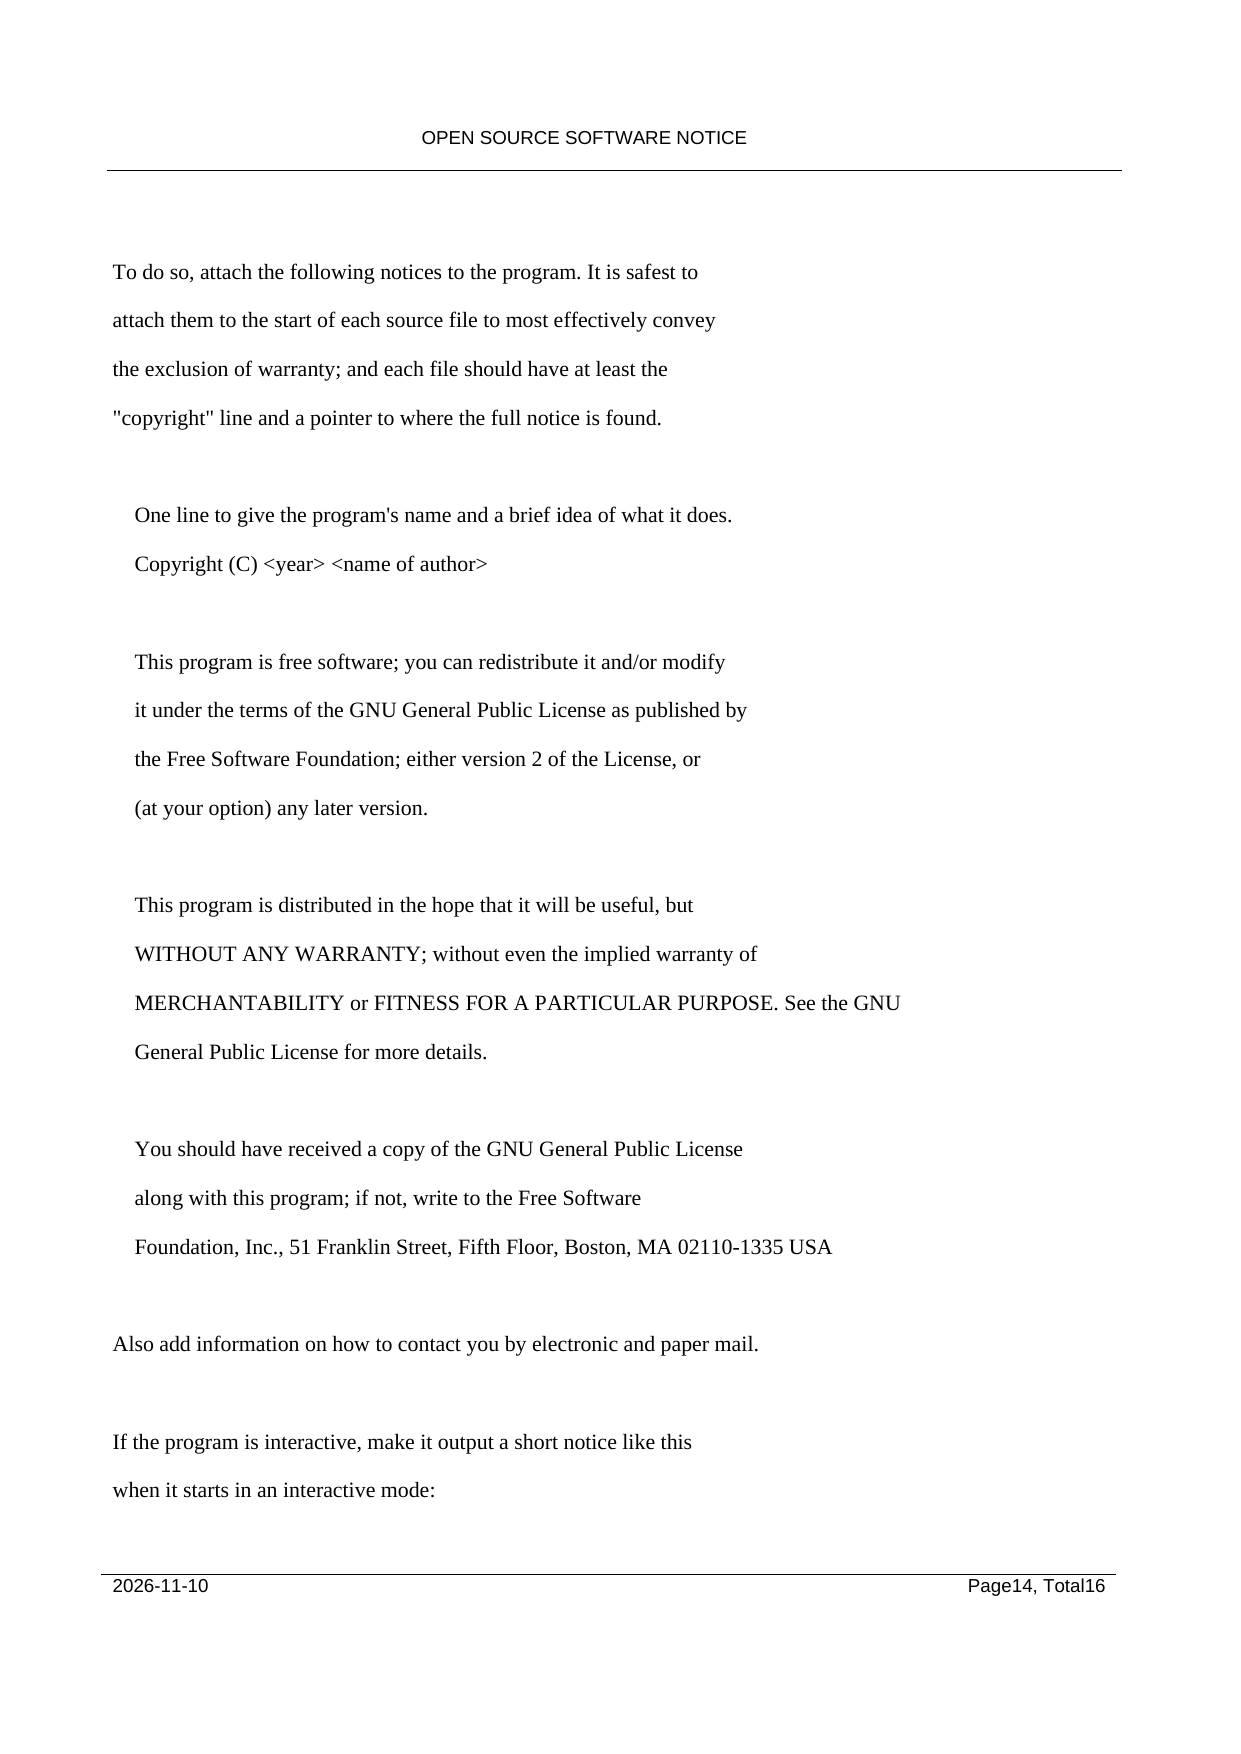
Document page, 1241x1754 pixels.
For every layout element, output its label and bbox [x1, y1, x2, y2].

text [112, 206, 1128, 1506]
